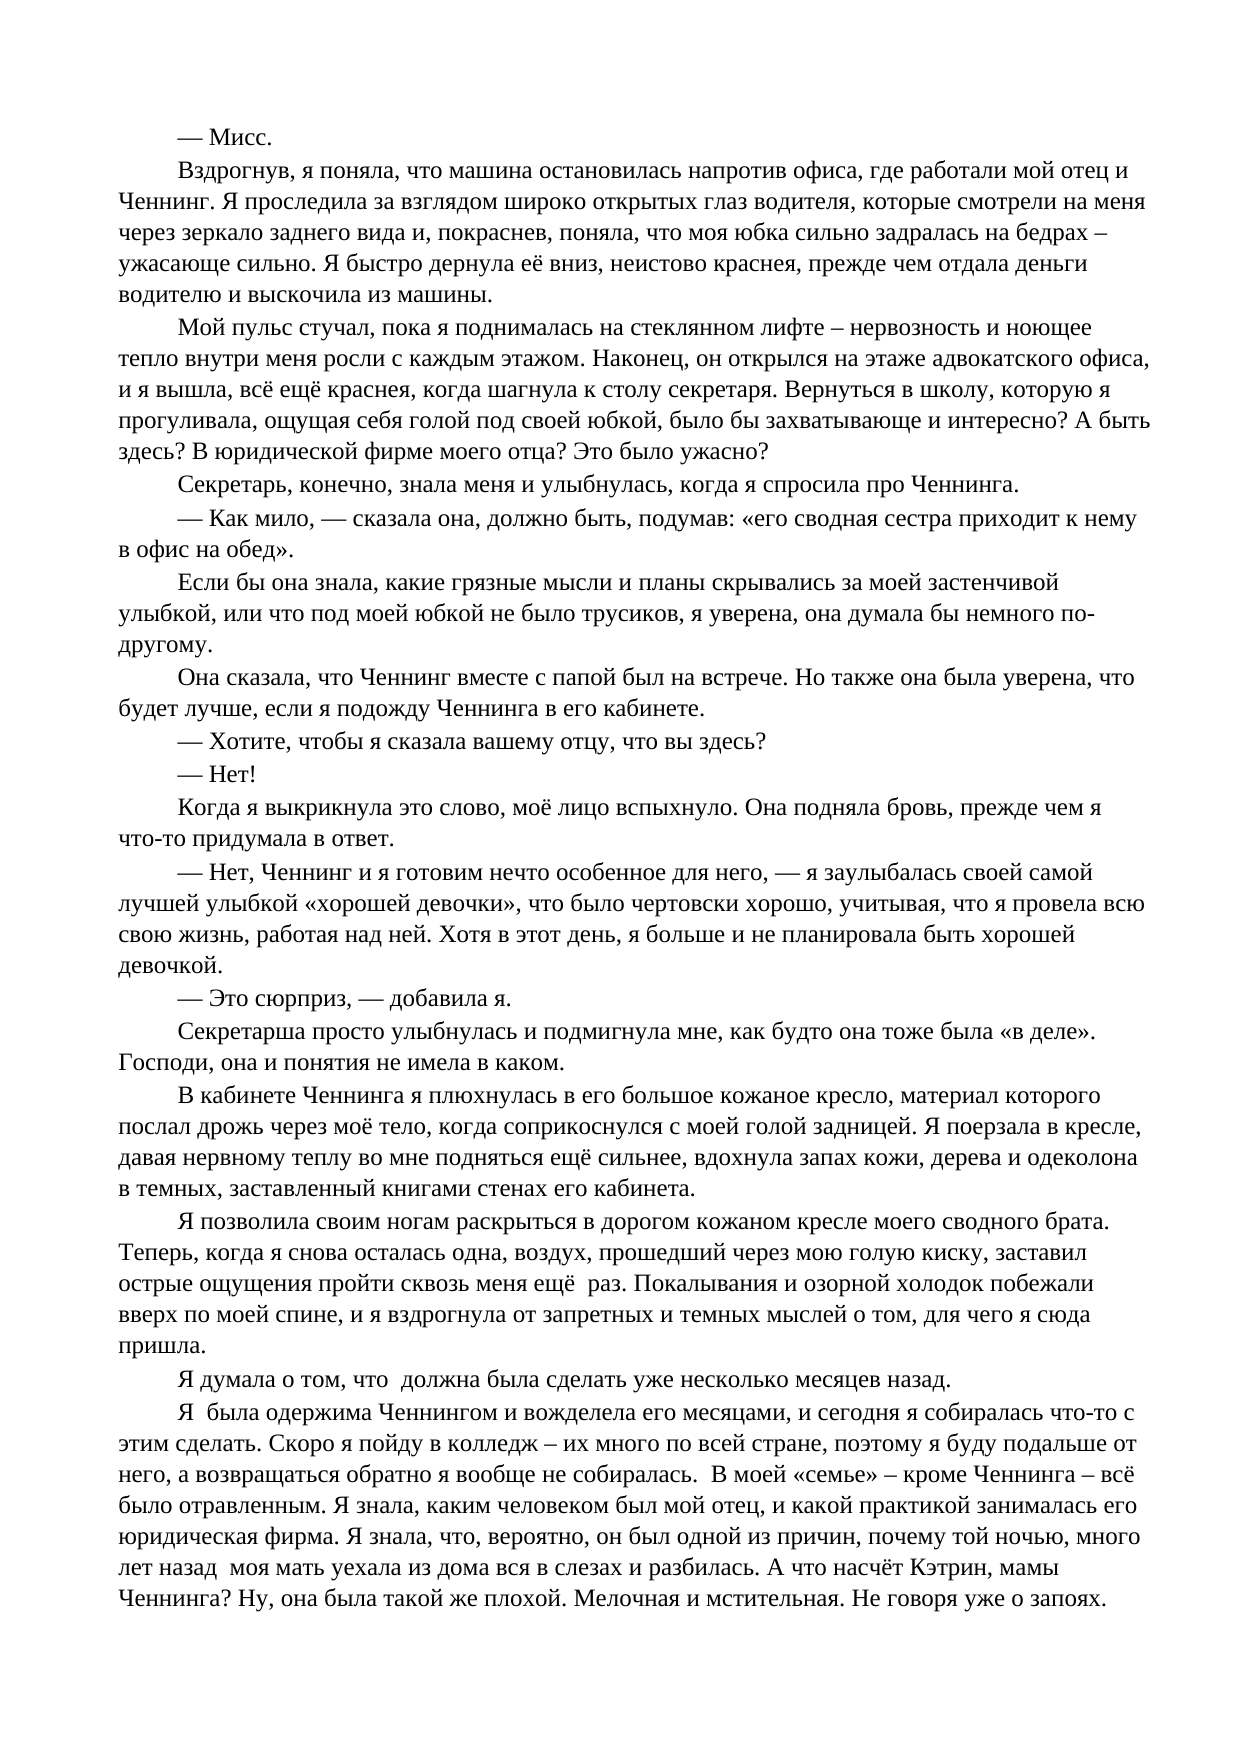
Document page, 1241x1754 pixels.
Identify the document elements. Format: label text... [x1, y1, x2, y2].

text В кабинете Ченнинга я плюхнулась в его большое кожаное кресло, материал которого послал дрожь через моё тело, когда соприкоснулся с моей голой задницей. Я поерзала в кресле, давая нервному теплу во мне подняться ещё сильнее, вдохнула запах кожи, дерева и одеколона в темных, заставленный книгами стенах его кабинета. [118, 1080, 1152, 1202]
text Секретарь, конечно, знала меня и улыбнулась, когда я спросила про Ченнинга. [118, 469, 1152, 498]
text Мой пульс стучал, пока я поднималась на стеклянном лифте – нервозность и ноющее тепло внутри меня росли с каждым этажом. Наконец, он открылся на этаже адвокатского офиса, и я вышла, всё ещё краснея, когда шагнула к столу секретаря. Вернуться в школу, которую я прогуливала, ощущая себя голой под своей юбкой, было бы захватывающе и интересно? А быть здесь? В юридической фирме моего отца? Это было ужасно? [118, 312, 1152, 465]
text Она сказала, что Ченнинг вместе с папой был на встрече. Но также она была уверена, что будет лучше, если я подожду Ченнинга в его кабинете. [118, 662, 1152, 722]
text Вздрогнув, я поняла, что машина остановилась напротив офиса, где работали мой отец и Ченнинг. Я проследила за взглядом широко открытых глаз водителя, которые смотрели на меня через зеркало заднего вида и, покраснев, поняла, что моя юбка сильно задралась на бедрах – ужасающе сильно. Я быстро дернула её вниз, неистово краснея, прежде чем отдала деньги водителю и выскочила из машины. [118, 155, 1152, 308]
text — Нет, Ченнинг и я готовим нечто особенное для него, — я заулыбалась своей самой лучшей улыбкой «хорошей девочки», что было чертовски хорошо, учитывая, что я провела всю свою жизнь, работая над ней. Хотя в этот день, я больше и не планировала быть хорошей девочкой. [118, 857, 1152, 978]
text Секретарша просто улыбнулась и подмигнула мне, как будто она тоже была «в деле». Господи, она и понятия не имела в каком. [118, 1016, 1152, 1076]
text — Это сюрприз, — добавила я. [118, 983, 1152, 1012]
text Когда я выкрикнула это слово, моё лицо вспыхнуло. Она подняла бровь, прежде чем я что-то придумала в ответ. [118, 792, 1152, 852]
text Я позволила своим ногам раскрыться в дорогом кожаном кресле моего сводного брата. Теперь, когда я снова осталась одна, воздух, прошедший через мою голую киску, заставил острые ощущения пройти сквозь меня ещё раз. Покалывания и озорной холодок побежали вверх по моей спине, и я вздрогнула от запретных и темных мыслей о том, для чего я сюда пришла. [118, 1206, 1152, 1359]
text — Хотите, чтобы я сказала вашему отцу, что вы здесь? [118, 726, 1152, 755]
text — Нет! [118, 759, 1152, 788]
text Я была одержима Ченнингом и вожделела его месяцами, и сегодня я собиралась что-то с этим сделать. Скоро я пойду в колледж – их много по всей стране, поэтому я буду подальше от него, а возвращаться обратно я вообще не собиралась. В моей «семье» – кроме Ченнинга – всё было отравленным. Я знала, каким человеком был мой отец, и какой практикой занималась его юридическая фирма. Я знала, что, вероятно, он был одной из причин, почему той ночью, много лет назад моя мать уехала из дома вся в слезах и разбилась. А что насчёт Кэтрин, мамы Ченнинга? Ну, она была такой же плохой. Мелочная и мстительная. Не говоря уже о запоях. [118, 1397, 1152, 1612]
text — Как мило, — сказала она, должно быть, подумав: «его сводная сестра приходит к нему в офис на обед». [118, 503, 1152, 562]
text Я думала о том, что должна была сделать уже несколько месяцев назад. [118, 1364, 1152, 1392]
text — Мисс. [118, 122, 1152, 151]
text Если бы она знала, какие грязные мысли и планы скрывались за моей застенчивой улыбкой, или что под моей юбкой не было трусиков, я уверена, она думала бы немного по-другому. [118, 567, 1152, 658]
